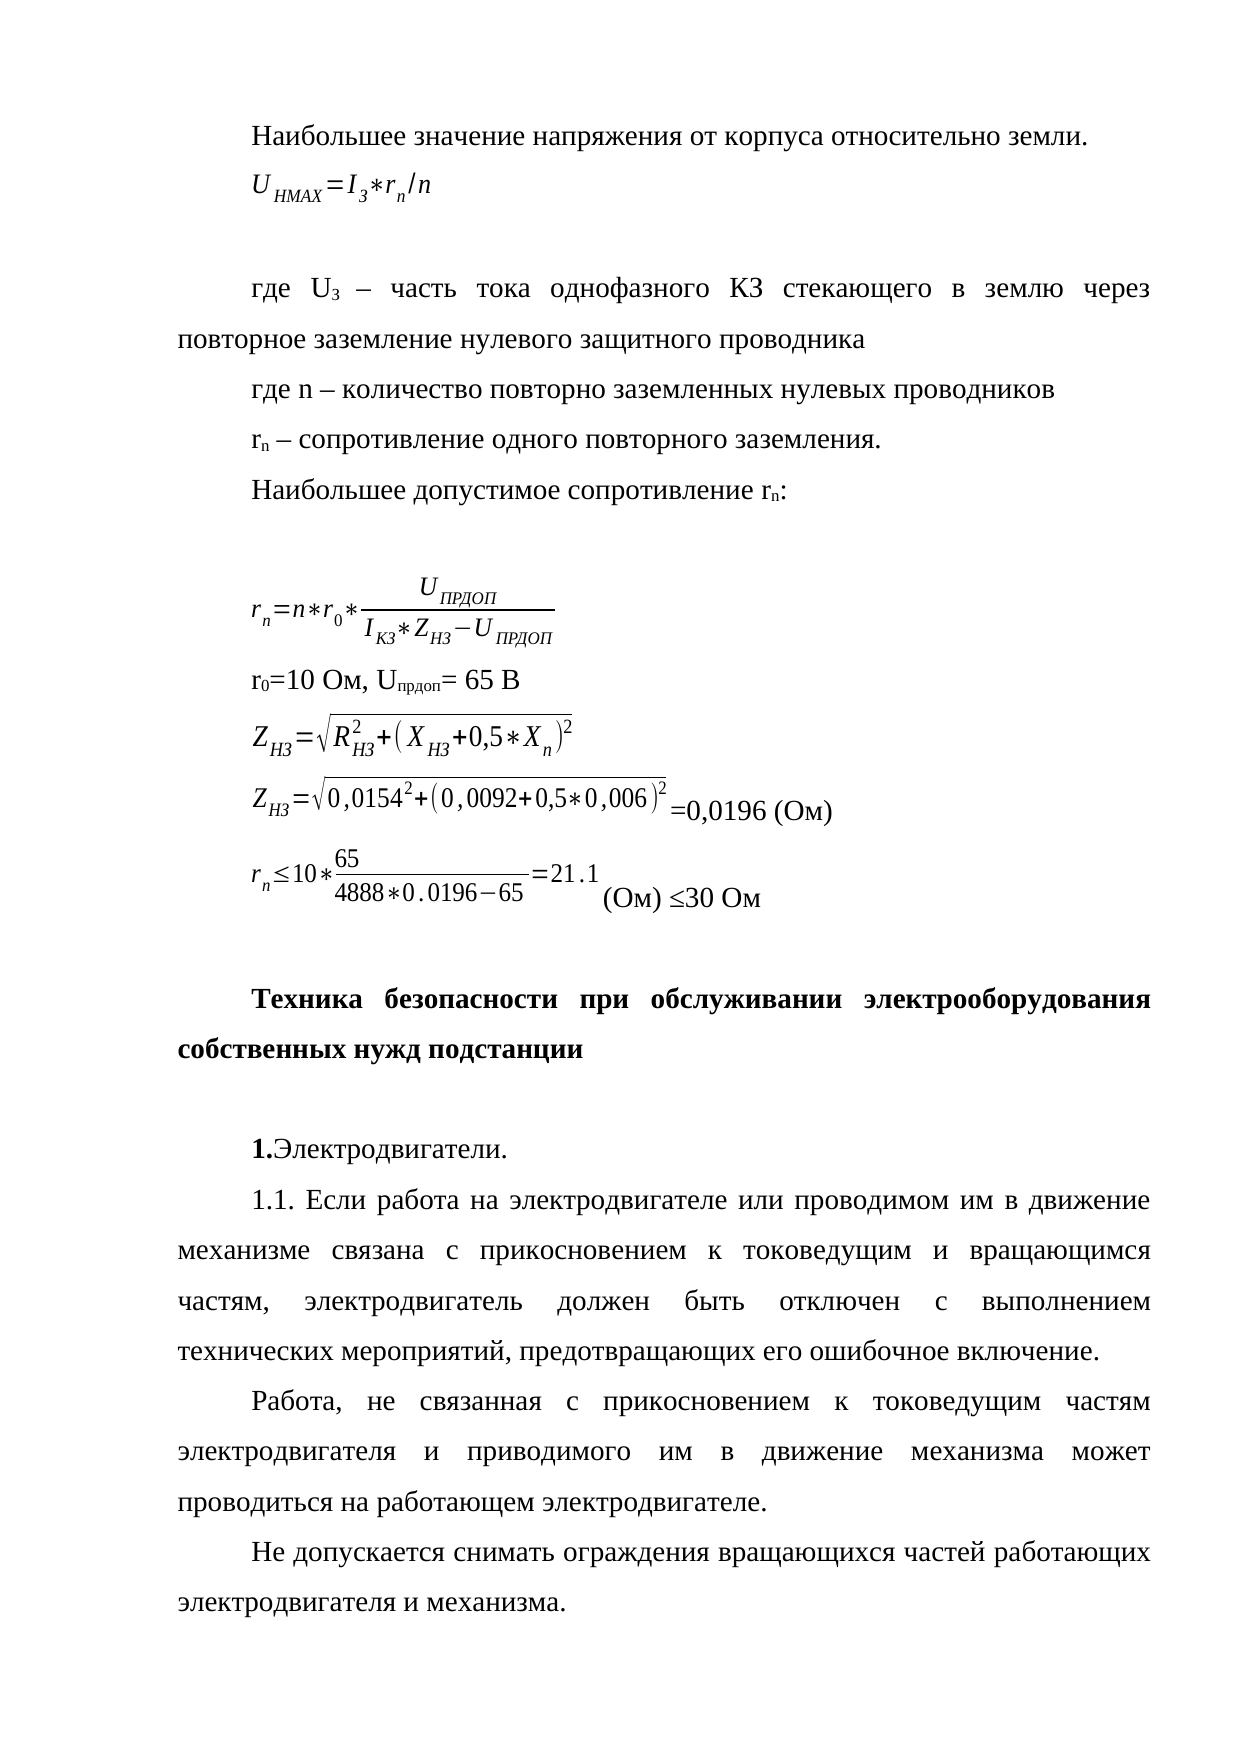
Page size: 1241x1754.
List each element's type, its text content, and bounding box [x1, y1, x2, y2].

text =0,0196 (Ом) [177, 775, 1152, 827]
text 1.1. Если работа на электродвигателе или проводимом им в движение механизме связана с прикосновением к токоведущим и вращающимся частям, электродвигатель должен быть отключен с выполнением технических мероприятий, предотвращающих его ошибочное включение. [177, 1182, 1152, 1366]
text Работа, не связанная с прикосновением к токоведущим частям электродвигателя и приводимого им в движение механизма может проводиться на работающем электродвигателе. [177, 1383, 1152, 1517]
text Наибольшее значение напряжения от корпуса относительно земли. [177, 118, 1152, 152]
text Не допускается снимать ограждения вращающихся частей работающих электродвигателя и механизма. [177, 1534, 1152, 1618]
text где n – количество повторно заземленных нулевых проводников [177, 371, 1152, 405]
text 1.Электродвигатели. [177, 1132, 1152, 1165]
text где UЗ – часть тока однофазного КЗ стекающего в землю через повторное заземление нулевого защитного проводника [177, 271, 1152, 354]
text r0=10 Ом, Uпрдоп= 65 В [177, 662, 1152, 695]
text Наибольшее допустимое сопротивление rn: [177, 472, 1152, 505]
text Техника безопасности при обслуживании электрооборудования собственных нужд подстанции [177, 981, 1152, 1064]
text (Ом) ≤30 Ом [177, 843, 1152, 914]
text rn – сопротивление одного повторного заземления. [177, 422, 1152, 455]
